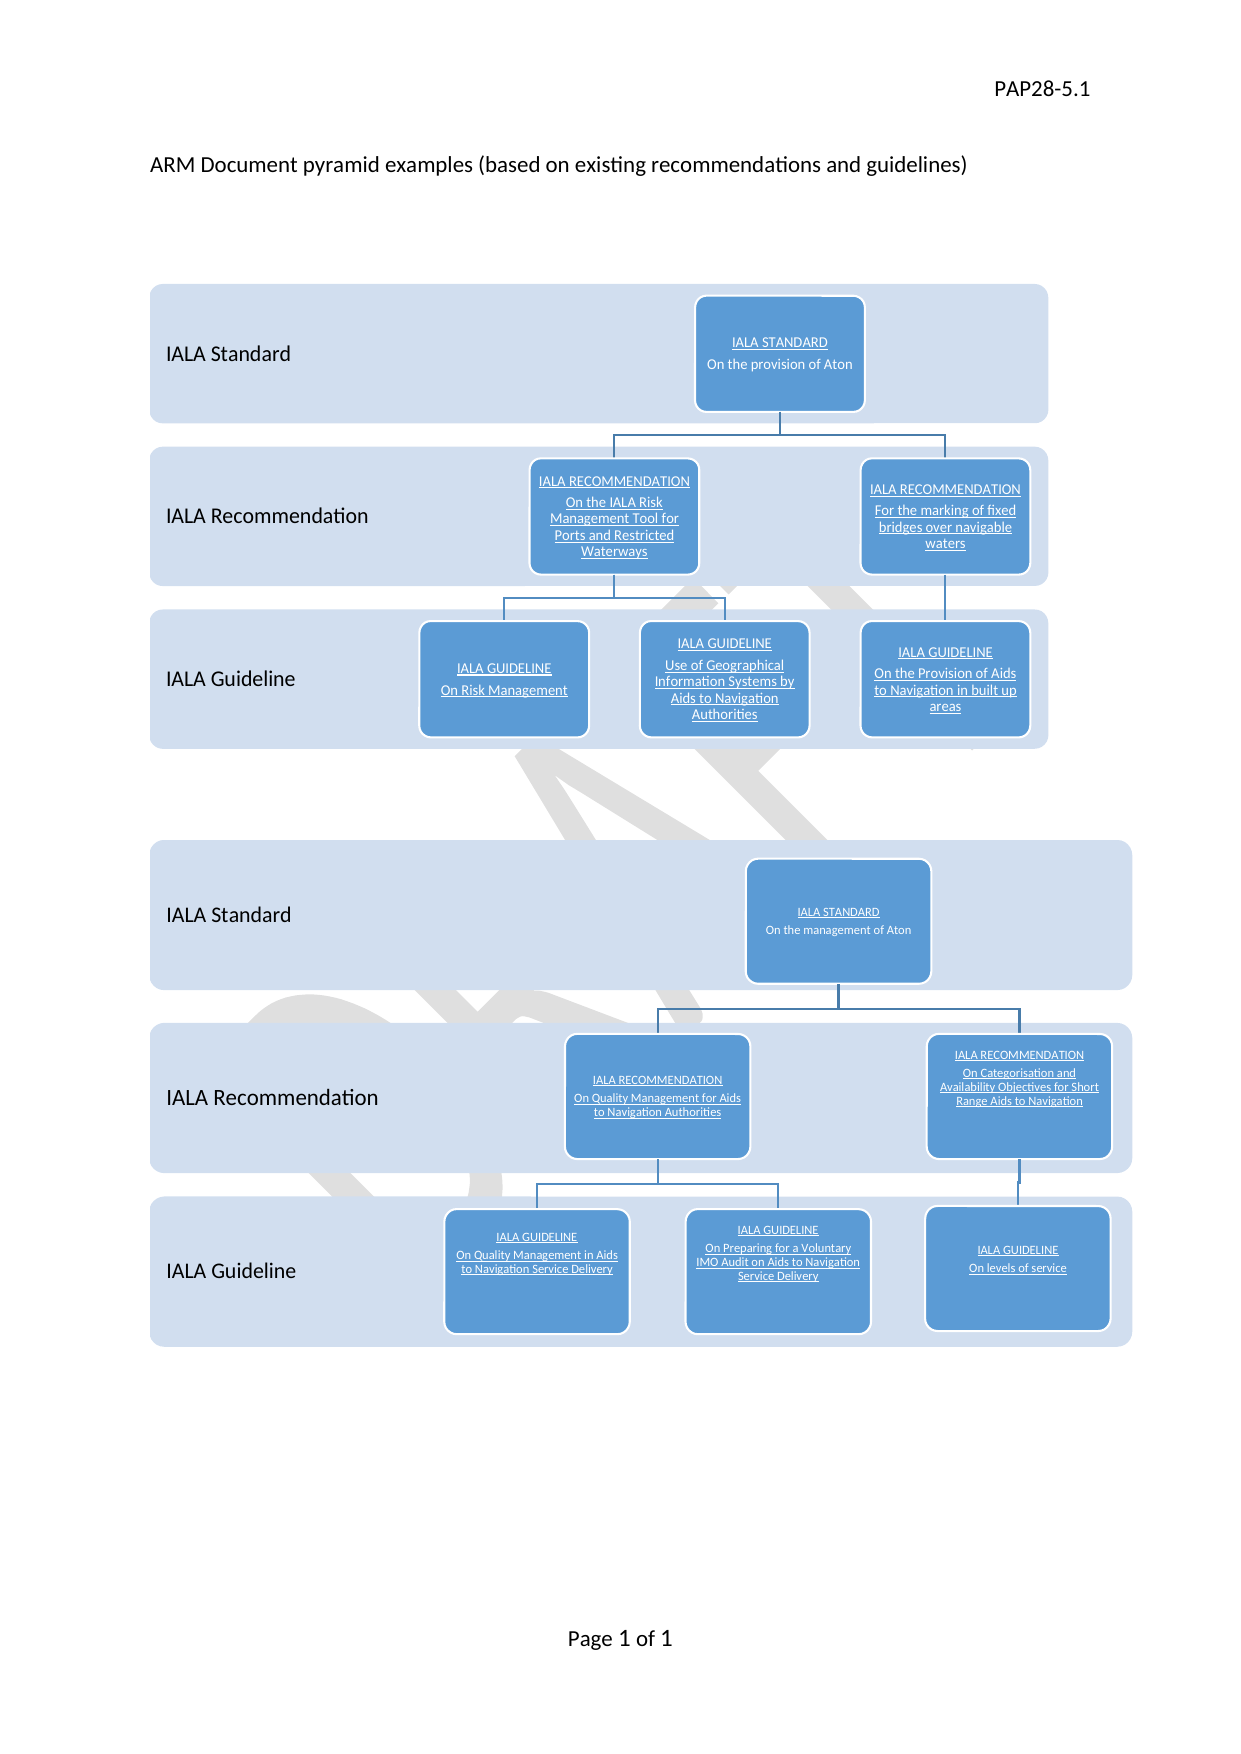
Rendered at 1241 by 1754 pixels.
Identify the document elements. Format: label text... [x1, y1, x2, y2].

text ARM Document pyramid examples (based on existing recommendations and guidelines) [150, 150, 1090, 178]
